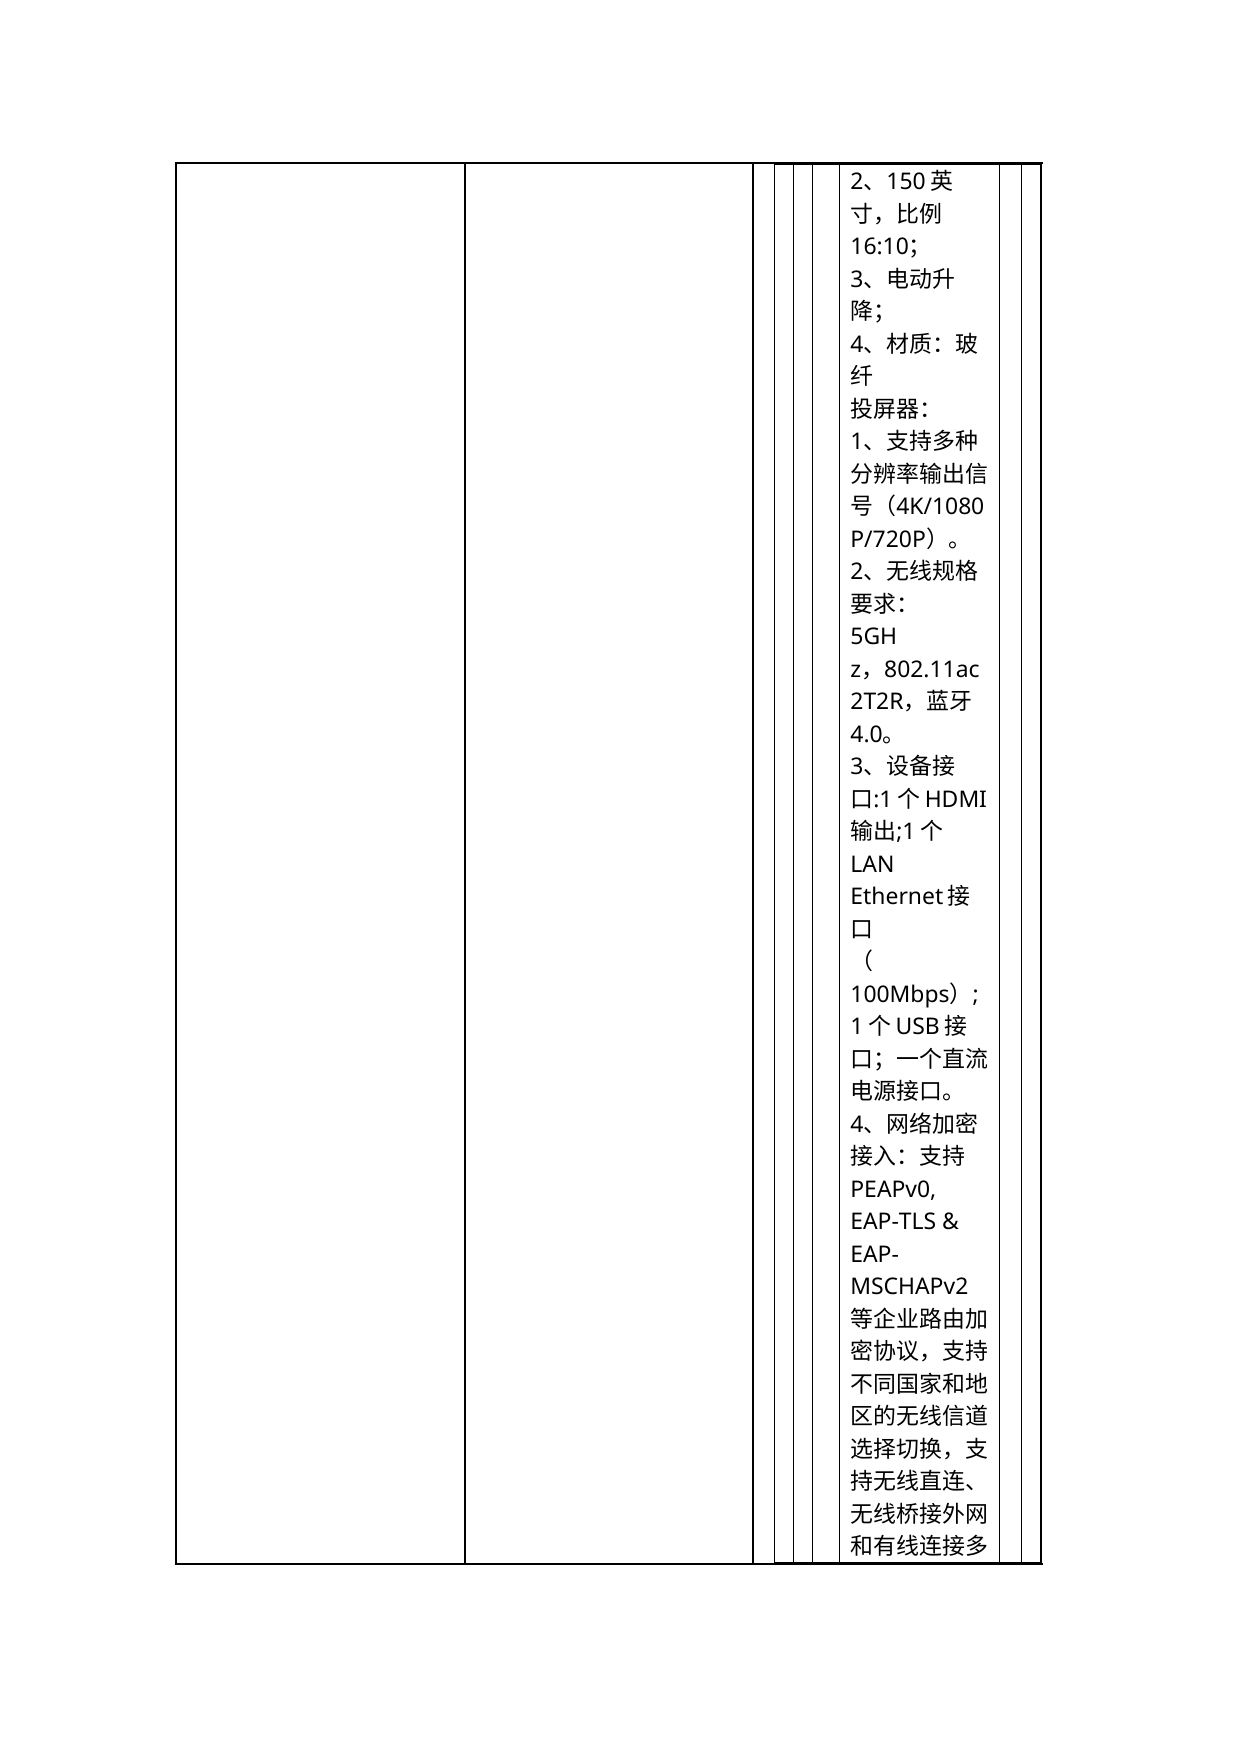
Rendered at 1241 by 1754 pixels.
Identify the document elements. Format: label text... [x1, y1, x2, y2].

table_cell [840, 165, 999, 1562]
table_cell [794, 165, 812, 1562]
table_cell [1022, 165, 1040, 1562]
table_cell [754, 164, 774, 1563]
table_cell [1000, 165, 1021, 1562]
table_cell 1 [177, 164, 464, 1563]
table_cell [466, 164, 752, 1563]
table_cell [813, 165, 839, 1562]
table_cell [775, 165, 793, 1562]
